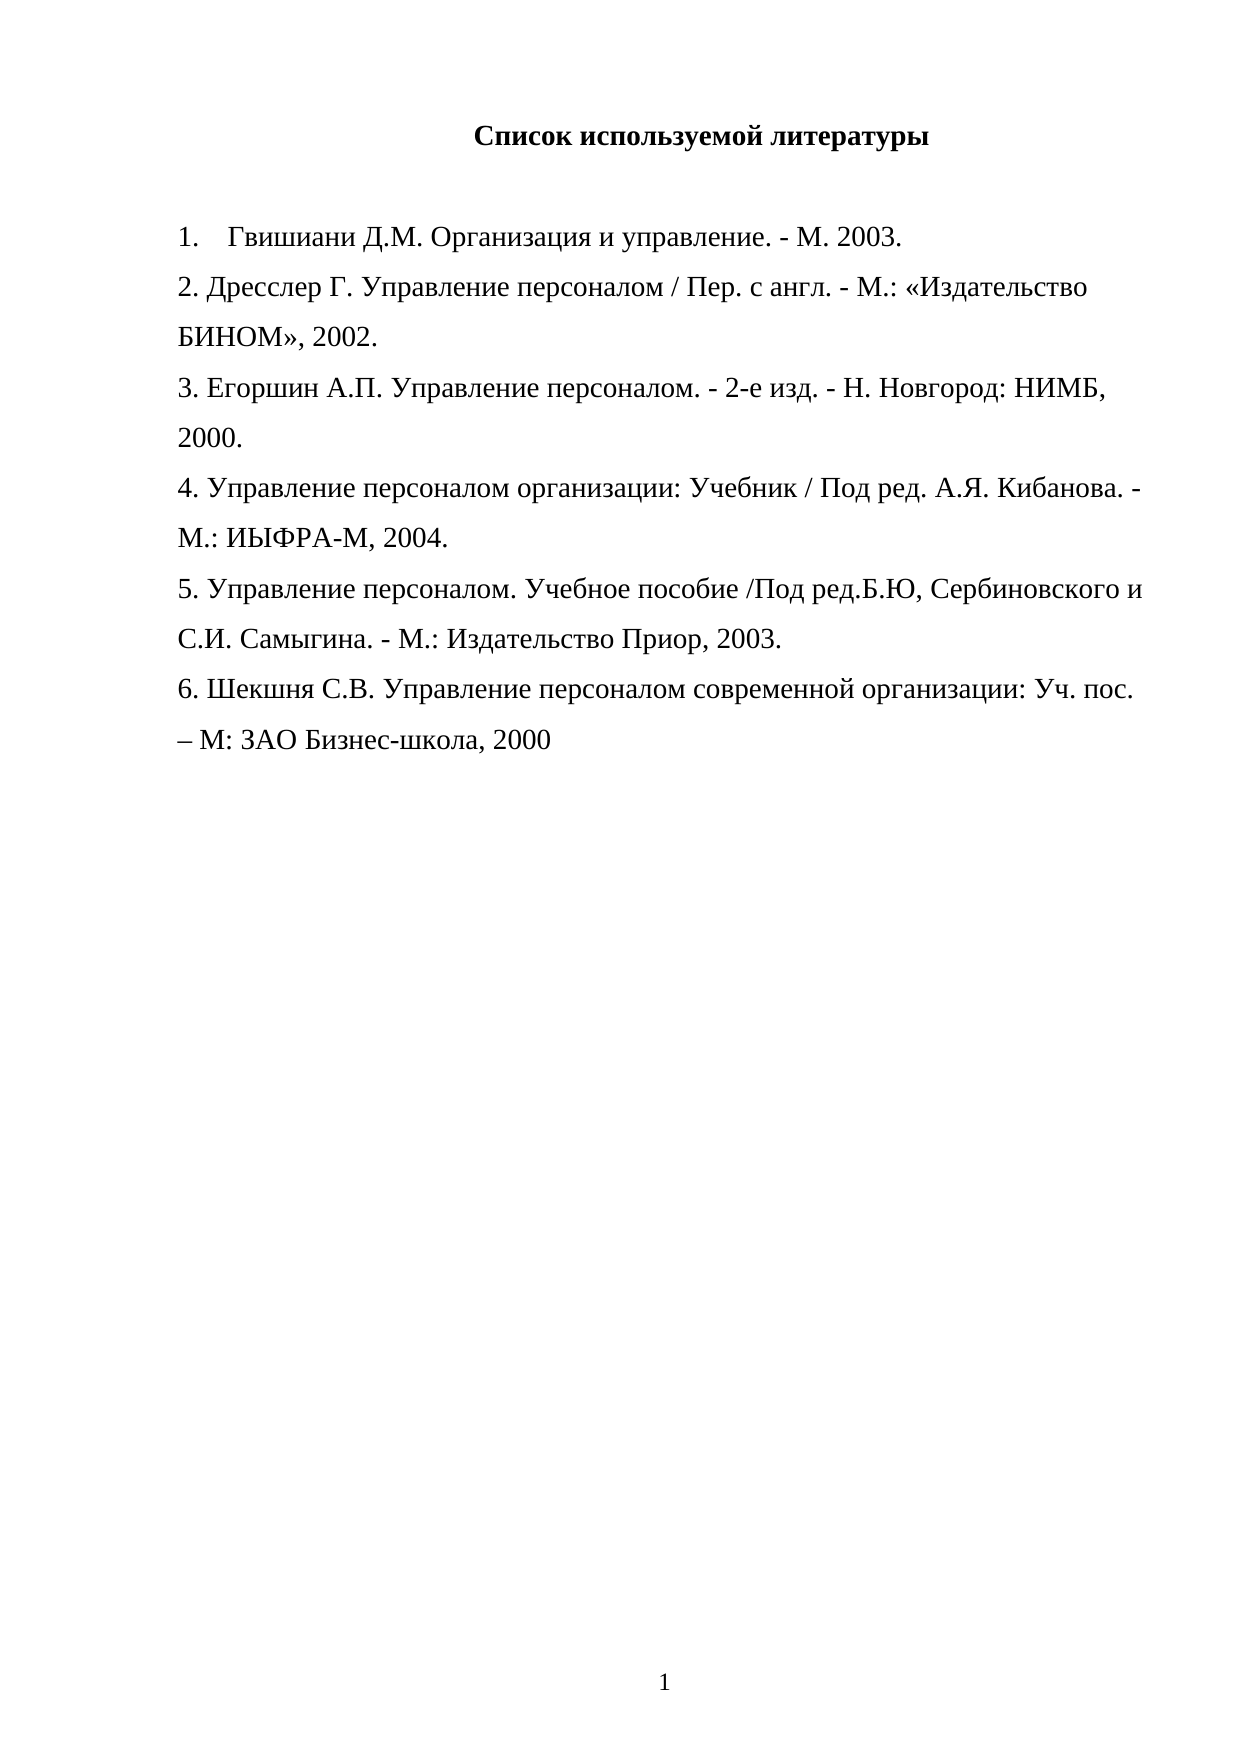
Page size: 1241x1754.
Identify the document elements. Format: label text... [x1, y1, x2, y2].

list Гвишиани Д.М. Организация и управление. - М. 2003. [177, 219, 1152, 252]
text Список используемой литературы [177, 118, 1152, 152]
text 2. Дресслер Г. Управление персоналом / Пер. с англ. - М.: «Издательство БИНОМ», 2002. [177, 269, 1152, 353]
text 4. Управление персоналом организации: Учебник / Под ред. А.Я. Кибанова. -М.: ИЫФРА-М, 2004. [177, 470, 1152, 554]
text 5. Управление персоналом. Учебное пособие /Под ред.Б.Ю, Сербиновского и С.И. Самыгина. - М.: Издательство Приор, 2003. [177, 571, 1152, 655]
text 3. Егоршин А.П. Управление персоналом. - 2-е изд. - Н. Новгород: НИМБ, 2000. [177, 370, 1152, 453]
text 6. Шекшня С.В. Управление персоналом современной организации: Уч. пос. – М: ЗАО Бизнес-школа, 2000 [177, 672, 1152, 755]
